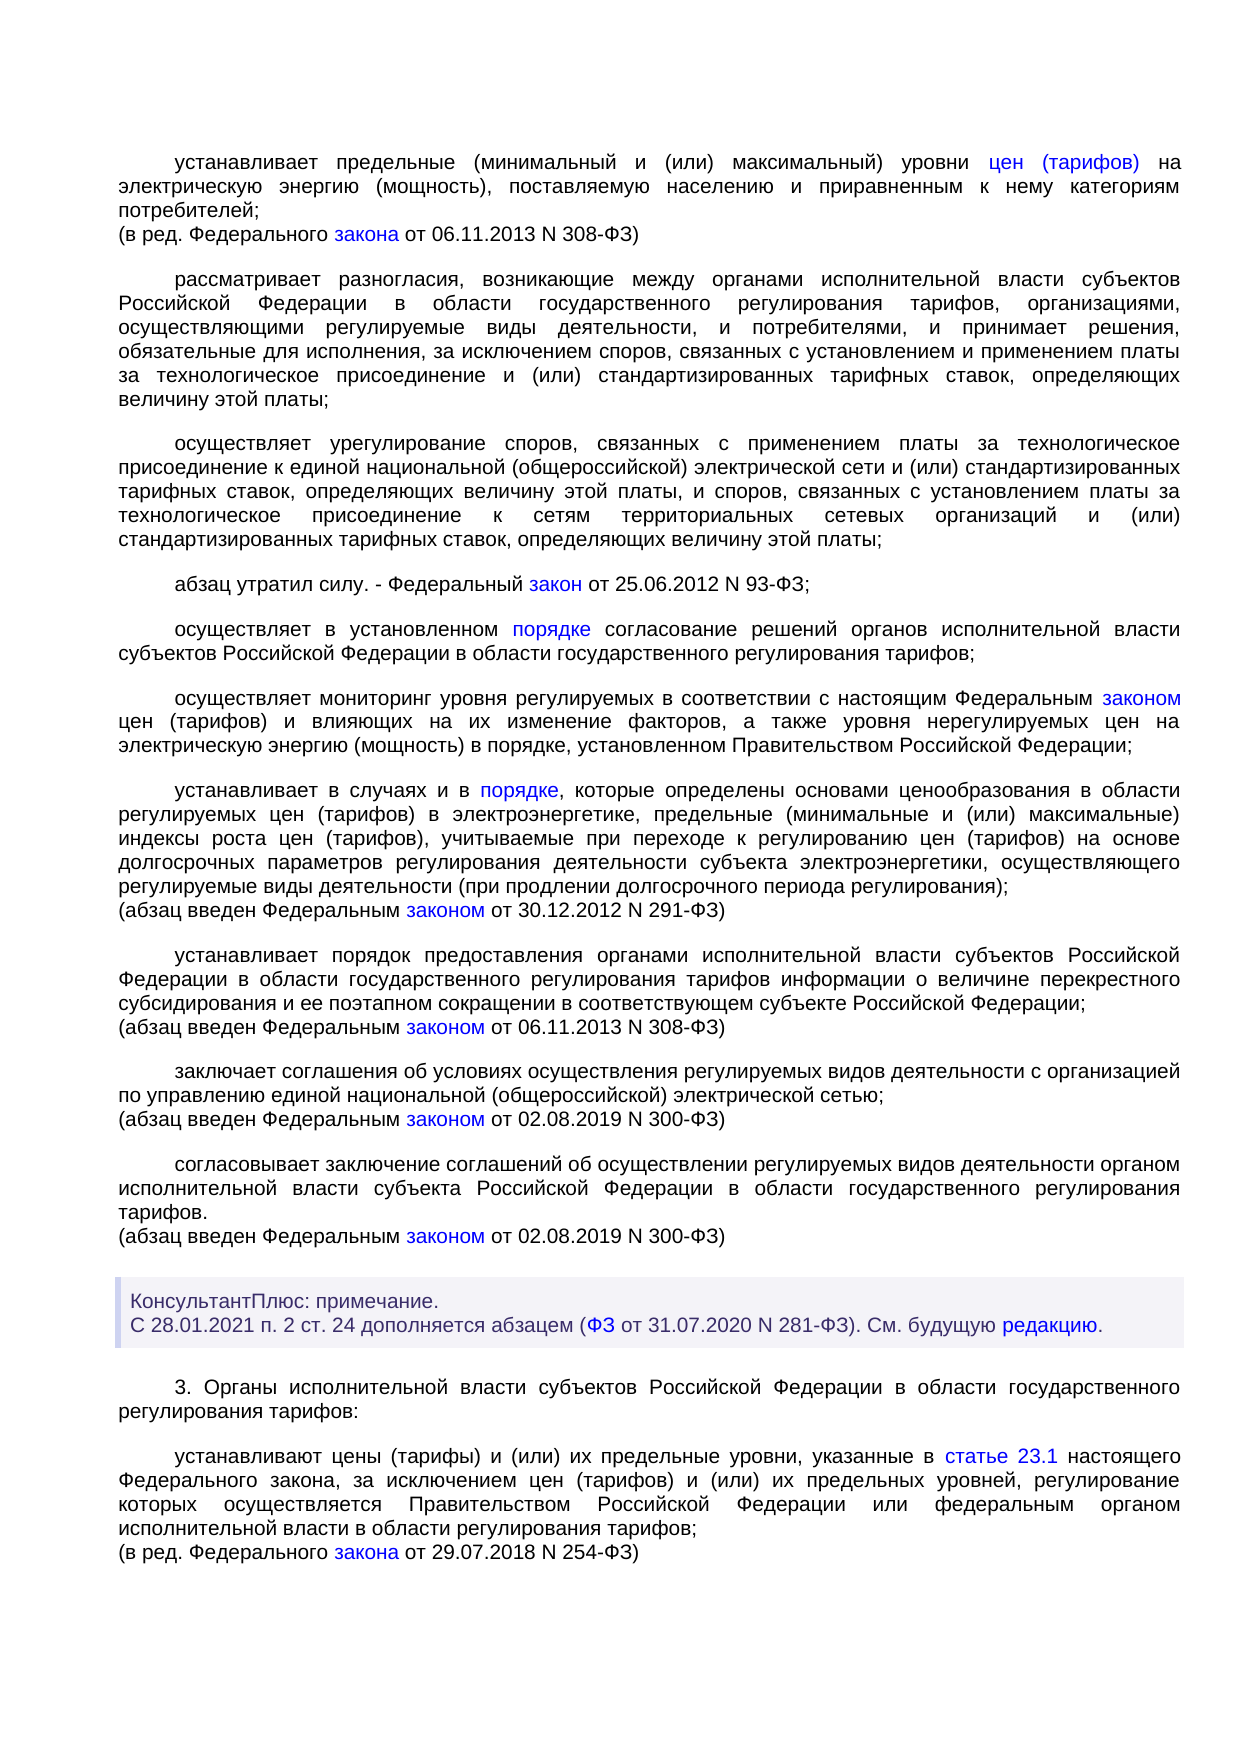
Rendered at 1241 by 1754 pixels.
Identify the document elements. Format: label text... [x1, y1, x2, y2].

text (абзац введен Федеральным законом от 30.12.2012 N 291-ФЗ) [118, 898, 1181, 922]
text рассматривает разногласия, возникающие между органами исполнительной власти субъектов Российской Федерации в области государственного регулирования тарифов, организациями, осуществляющими регулируемые виды деятельности, и потребителями, и принимает решения, обязательные для исполнения, за исключением споров, связанных с установлением и применением платы за технологическое присоединение и (или) стандартизированных тарифных ставок, определяющих величину этой платы; [118, 267, 1181, 410]
text устанавливает порядок предоставления органами исполнительной власти субъектов Российской Федерации в области государственного регулирования тарифов информации о величине перекрестного субсидирования и ее поэтапном сокращении в соответствующем субъекте Российской Федерации; [118, 943, 1181, 1014]
text (абзац введен Федеральным законом от 02.08.2019 N 300-ФЗ) [118, 1107, 1181, 1131]
text заключает соглашения об условиях осуществления регулируемых видов деятельности с организацией по управлению единой национальной (общероссийской) электрической сетью; [118, 1059, 1181, 1107]
table_header КонсультантПлюс: примечание. С 28.01.2021 п. 2 ст. 24 дополняется абзацем (ФЗ от 31.07.2020 N 281-ФЗ). См. будущую редакцию. [121, 1277, 1178, 1348]
text (в ред. Федерального закона от 29.07.2018 N 254-ФЗ) [118, 1540, 1181, 1564]
text устанавливает предельные (минимальный и (или) максимальный) уровни цен (тарифов) на электрическую энергию (мощность), поставляемую населению и приравненным к нему категориям потребителей; [118, 150, 1181, 222]
text абзац утратил силу. - Федеральный закон от 25.06.2012 N 93-ФЗ; [118, 572, 1181, 596]
text устанавливают цены (тарифы) и (или) их предельные уровни, указанные в статье 23.1 настоящего Федерального закона, за исключением цен (тарифов) и (или) их предельных уровней, регулирование которых осуществляется Правительством Российской Федерации или федеральным органом исполнительной власти в области регулирования тарифов; [118, 1444, 1181, 1540]
text (в ред. Федерального закона от 06.11.2013 N 308-ФЗ) [118, 222, 1181, 246]
text (абзац введен Федеральным законом от 06.11.2013 N 308-ФЗ) [118, 1014, 1181, 1038]
text осуществляет урегулирование споров, связанных с применением платы за технологическое присоединение к единой национальной (общероссийской) электрической сети и (или) стандартизированных тарифных ставок, определяющих величину этой платы, и споров, связанных с установлением платы за технологическое присоединение к сетям территориальных сетевых организаций и (или) стандартизированных тарифных ставок, определяющих величину этой платы; [118, 431, 1181, 551]
text осуществляет в установленном порядке согласование решений органов исполнительной власти субъектов Российской Федерации в области государственного регулирования тарифов; [118, 617, 1181, 664]
text осуществляет мониторинг уровня регулируемых в соответствии с настоящим Федеральным законом цен (тарифов) и влияющих на их изменение факторов, а также уровня нерегулируемых цен на электрическую энергию (мощность) в порядке, установленном Правительством Российской Федерации; [118, 685, 1181, 757]
text (абзац введен Федеральным законом от 02.08.2019 N 300-ФЗ) [118, 1224, 1181, 1248]
text 3. Органы исполнительной власти субъектов Российской Федерации в области государственного регулирования тарифов: [118, 1375, 1181, 1423]
text устанавливает в случаях и в порядке, которые определены основами ценообразования в области регулируемых цен (тарифов) в электроэнергетике, предельные (минимальные и (или) максимальные) индексы роста цен (тарифов), учитываемые при переходе к регулированию цен (тарифов) на основе долгосрочных параметров регулирования деятельности субъекта электроэнергетики, осуществляющего регулируемые виды деятельности (при продлении долгосрочного периода регулирования); [118, 778, 1181, 898]
text согласовывает заключение соглашений об осуществлении регулируемых видов деятельности органом исполнительной власти субъекта Российской Федерации в области государственного регулирования тарифов. [118, 1152, 1181, 1224]
